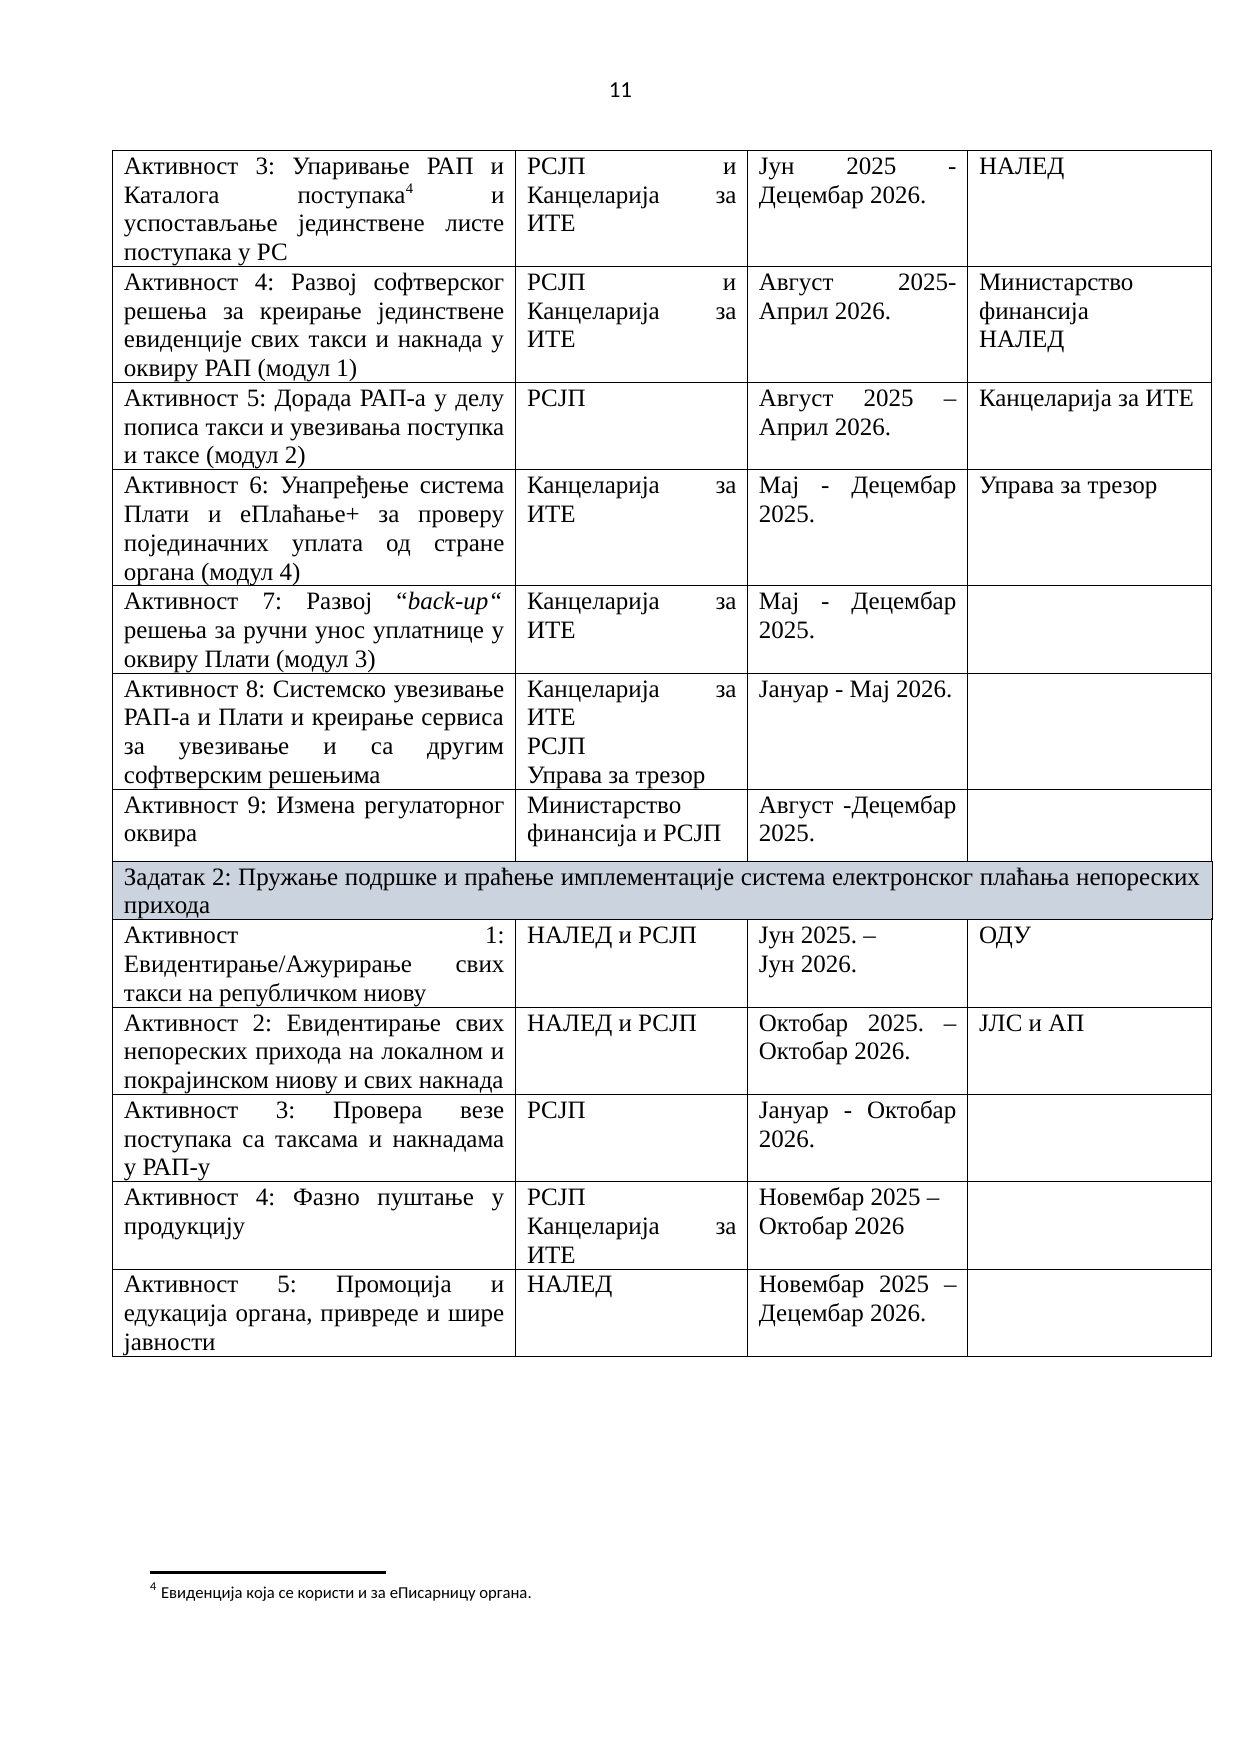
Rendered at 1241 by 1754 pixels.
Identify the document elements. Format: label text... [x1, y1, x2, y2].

table_cell РСЈП и Канцеларија за ИТЕ [516, 267, 747, 382]
table_cell Активност 3: Провера везе поступака са таксама и накнадама у РАП-у [113, 1095, 515, 1181]
table_cell Активност 5: Дорада РАП-а у делу пописа такси и увезивања поступка и таксе (модул 2) [113, 383, 515, 469]
table_cell Канцеларија за ИТЕ [516, 470, 747, 585]
table_cell Активност 1: Евидентирање/Ажурирање свих такси на републичком ниову [113, 920, 515, 1007]
table_cell Јануар - Мај 2026. [748, 674, 967, 789]
table_cell Активност 4: Фазно пуштање у продукцију [113, 1182, 515, 1268]
table_cell РСЈП [516, 383, 747, 469]
table_cell [968, 1095, 1211, 1181]
table_cell РСЈП Канцеларија за ИТЕ [516, 1182, 747, 1268]
table_cell НАЛЕД и РСЈП [516, 1008, 747, 1094]
table_cell ОДУ [968, 920, 1211, 1007]
table_cell Канцеларија за ИТЕ [968, 383, 1211, 469]
table_cell Канцеларија за ИТЕ РСЈП Управа за трезор [516, 674, 747, 789]
table_cell Активност 5: Промоција и едукација органа, привреде и шире јавности [113, 1270, 515, 1356]
table_cell Активност 9: Измена регулаторног оквира [113, 790, 515, 861]
table_cell НАЛЕД [516, 1270, 747, 1356]
table_cell РСЈП и Канцеларија за ИТЕ [516, 151, 747, 266]
table_cell Август 2025- Април 2026. [748, 267, 967, 382]
table_cell Јануар - Октобар 2026. [748, 1095, 967, 1181]
table_cell Активност 6: Унапређење система Плати и еПлаћање+ за проверу појединачних уплата од стране органа (модул 4) [113, 470, 515, 585]
table_cell [968, 790, 1211, 861]
table_cell Активност 3: Упаривање РАП и Каталога поступака и успостављање јединствене листе поступака у РС [113, 151, 515, 266]
table_cell Август 2025 – Април 2026. [748, 383, 967, 469]
table_cell НАЛЕД [968, 151, 1211, 266]
table_cell Мај - Децембар 2025. [748, 470, 967, 585]
table_cell Задатак 2: Пружање подршке и праћење имплементације система електронског плаћања непореских прихода [113, 862, 1212, 919]
table_cell Новембар 2025 – Децембар 2026. [748, 1270, 967, 1356]
table_cell Јун 2025. – Јун 2026. [748, 920, 967, 1007]
table_cell Активност 2: Евидентирање свих непореских прихода на локалном и покрајинском ниову и свих накнада [113, 1008, 515, 1094]
table_cell [968, 586, 1211, 673]
table_cell Новембар 2025 – Октобар 2026 [748, 1182, 967, 1268]
table_cell Активност 4: Развој софтверског решења за креирање јединствене евиденције свих такси и накнада у оквиру РАП (модул 1) [113, 267, 515, 382]
table_cell НАЛЕД и РСЈП [516, 920, 747, 1007]
table_cell Министарство финансија НАЛЕД [968, 267, 1211, 382]
table_cell Активност 8: Системско увезивање РАП-а и Плати и креирање сервиса за увезивање и са другим софтверским решењима [113, 674, 515, 789]
table_cell ЈЛС и АП [968, 1008, 1211, 1094]
table_cell Октобар 2025. – Октобар 2026. [748, 1008, 967, 1094]
table_cell Канцеларија за ИТЕ [516, 586, 747, 673]
table_cell Министарство финансија и РСЈП [516, 790, 747, 861]
table_cell [968, 674, 1211, 789]
table_cell Мај - Децембар 2025. [748, 586, 967, 673]
table_cell [968, 1182, 1211, 1268]
table_cell Активност 7: Развој “back-up“ решења за ручни унос уплатнице у оквиру Плати (модул 3) [113, 586, 515, 673]
table_cell Управа за трезор [968, 470, 1211, 585]
table_cell Август -Децембар 2025. [748, 790, 967, 861]
table_cell Јун 2025 - Децембар 2026. [748, 151, 967, 266]
table_cell [968, 1270, 1211, 1356]
table_cell РСЈП [516, 1095, 747, 1181]
